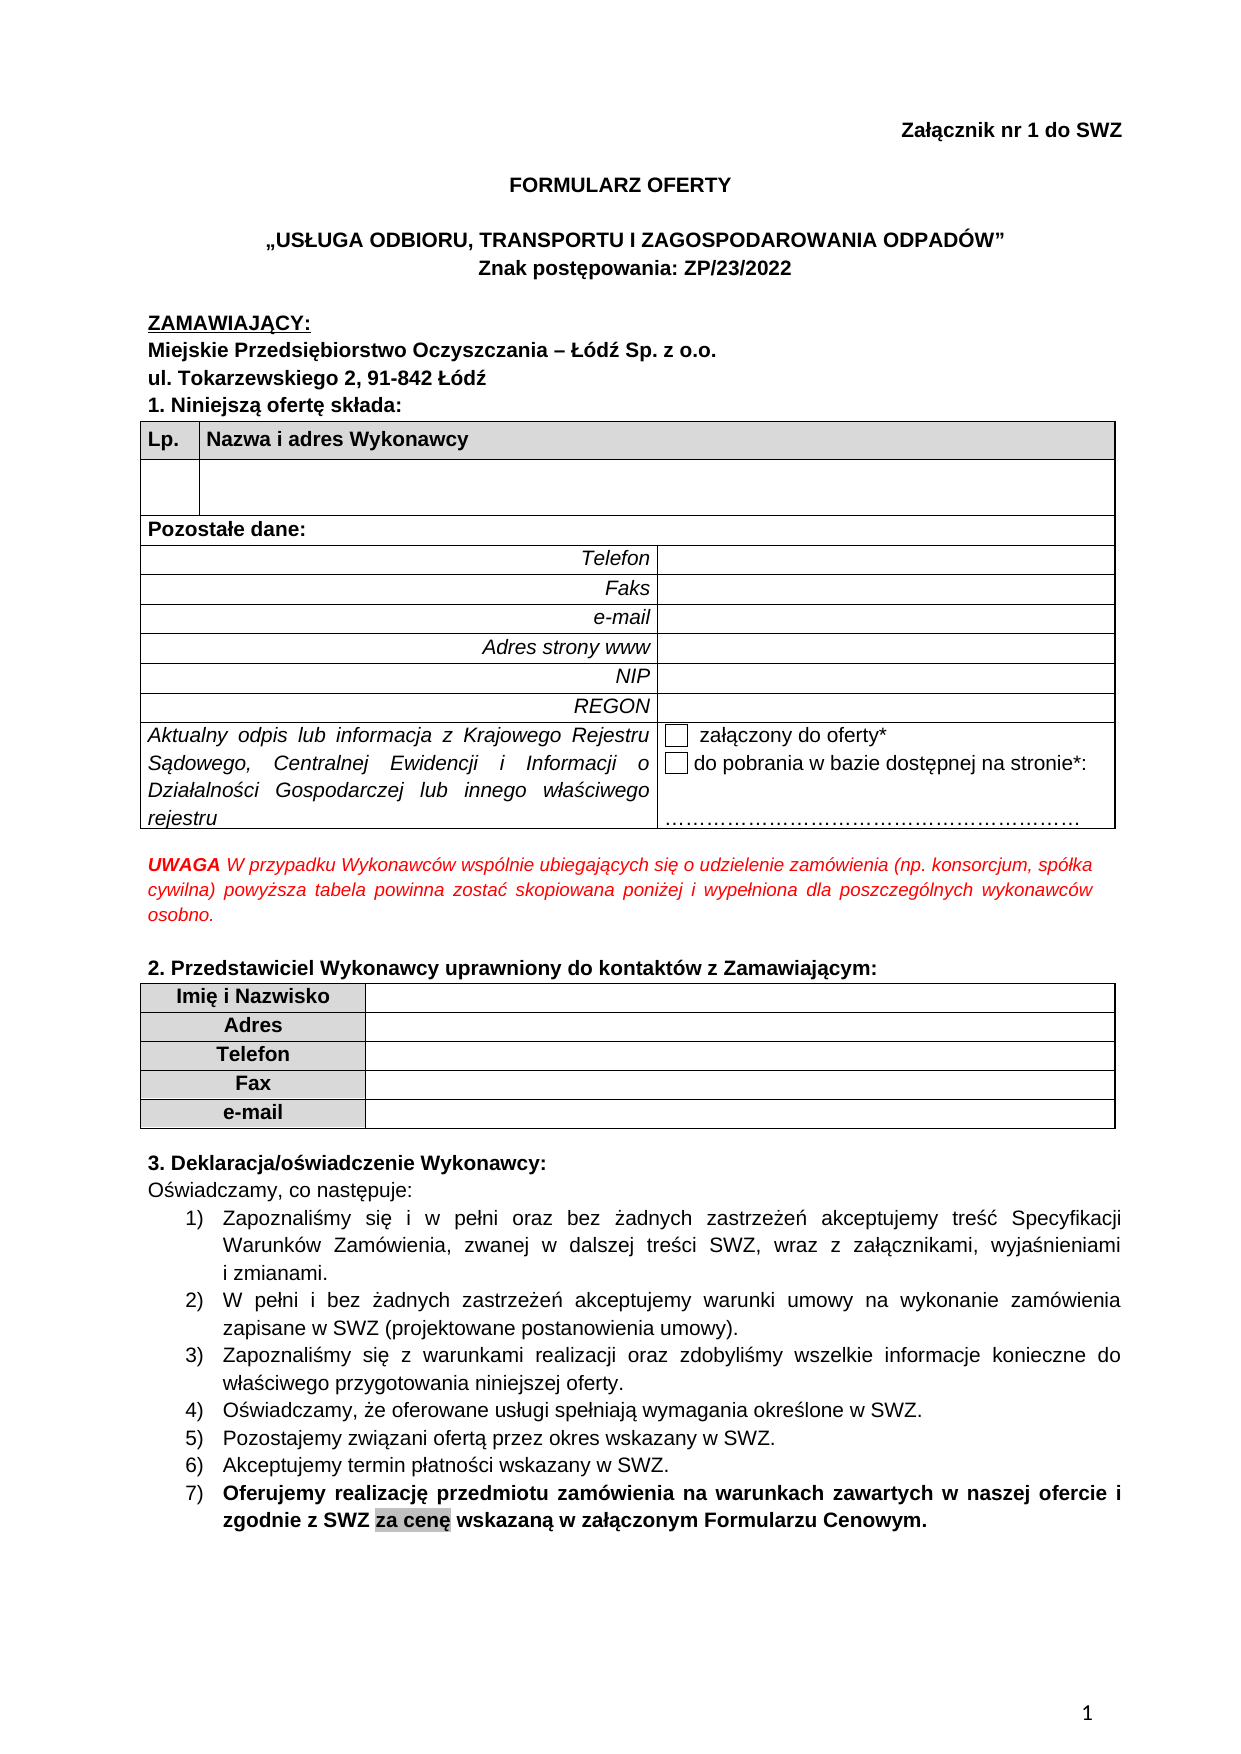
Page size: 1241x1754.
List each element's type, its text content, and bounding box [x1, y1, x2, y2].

table_cell Aktualny odpis lub informacja z Krajowego Rejestru Sądowego, Centralnej Ewidencji i Informacji o Działalności Gospodarczej lub innego właściwego rejestru [141, 723, 657, 828]
table_cell Adres strony www [141, 634, 657, 663]
text UWAGA W przypadku Wykonawców wspólnie ubiegających się o udzielenie zamówienia (np. konsorcjum, spółka cywilna) powyższa tabela powinna zostać skopiowana poniżej i wypełniona dla poszczególnych wykonawców osobno. [148, 854, 1093, 925]
table_cell Adres [141, 1013, 365, 1041]
table_cell Pozostałe dane: [141, 516, 1114, 544]
table_cell [658, 546, 1114, 574]
table_cell Fax [141, 1071, 365, 1098]
table_cell [141, 460, 199, 515]
table_cell [366, 1013, 1114, 1041]
table_cell [366, 1042, 1114, 1070]
text Oświadczamy, co następuje: [148, 1178, 1122, 1202]
table_cell Faks [141, 575, 657, 604]
table_cell e-mail [141, 1100, 365, 1127]
table_cell NIP [141, 664, 657, 692]
table_cell [658, 634, 1114, 663]
table_cell [366, 1071, 1114, 1098]
list Zapoznaliśmy się i w pełni oraz bez żadnych zastrzeżeń akceptujemy treść Specyfikacji Warunków Zamówienia, zwanej w dalszej treści SWZ, wraz z załącznikami, wyjaśnieniami i zmianami. [185, 1205, 1122, 1284]
text 1. Niniejszą ofertę składa: [148, 393, 1122, 417]
table_header Imię i Nazwisko [141, 984, 365, 1012]
list W pełni i bez żadnych zastrzeżeń akceptujemy warunki umowy na wykonanie zamówienia zapisane w SWZ (projektowane postanowienia umowy). [185, 1288, 1122, 1339]
list Oświadczamy, że oferowane usługi spełniają wymagania określone w SWZ. [185, 1398, 1122, 1422]
text Znak postępowania: ZP/23/2022 [148, 256, 1122, 280]
table_cell e-mail [141, 605, 657, 633]
table_cell [658, 575, 1114, 604]
list Akceptujemy termin płatności wskazany w SWZ. [185, 1453, 1122, 1477]
table_cell Telefon [141, 1042, 365, 1070]
list Zapoznaliśmy się z warunkami realizacji oraz zdobyliśmy wszelkie informacje konieczne do właściwego przygotowania niniejszej oferty. [185, 1343, 1122, 1394]
table_header Nazwa i adres Wykonawcy [200, 422, 1114, 459]
text ZAMAWIAJĄCY: [148, 311, 1122, 335]
text FORMULARZ OFERTY [148, 173, 1093, 197]
table_cell [658, 694, 1114, 722]
table_cell [366, 1100, 1114, 1127]
text ul. Tokarzewskiego 2, 91-842 Łódź [148, 366, 1093, 390]
text 2. Przedstawiciel Wykonawcy uprawniony do kontaktów z Zamawiającym: [148, 956, 1093, 979]
table_cell [658, 664, 1114, 692]
table_cell Telefon [141, 546, 657, 574]
table_cell załączony do oferty* do pobrania w bazie dostępnej na stronie*: …………………………………………………… . [658, 723, 1114, 828]
table_header [366, 984, 1114, 1012]
table_header Lp. [141, 422, 199, 459]
table_cell [200, 460, 1114, 515]
table_cell REGON [141, 694, 657, 722]
table_cell [658, 605, 1114, 633]
text Miejskie Przedsiębiorstwo Oczyszczania – Łódź Sp. z o.o. [148, 338, 1122, 362]
text 3. Deklaracja/oświadczenie Wykonawcy: [148, 1150, 1122, 1174]
text „USŁUGA ODBIORU, TRANSPORTU I ZAGOSPODAROWANIA ODPADÓW” [148, 228, 1122, 252]
text Załącznik nr 1 do SWZ [148, 118, 1122, 142]
list Pozostajemy związani ofertą przez okres wskazany w SWZ. [185, 1425, 1122, 1449]
list Oferujemy realizację przedmiotu zamówienia na warunkach zawartych w naszej ofercie i zgodnie z SWZ za cenę wskazaną w załączonym Formularzu Cenowym. [185, 1480, 1122, 1532]
